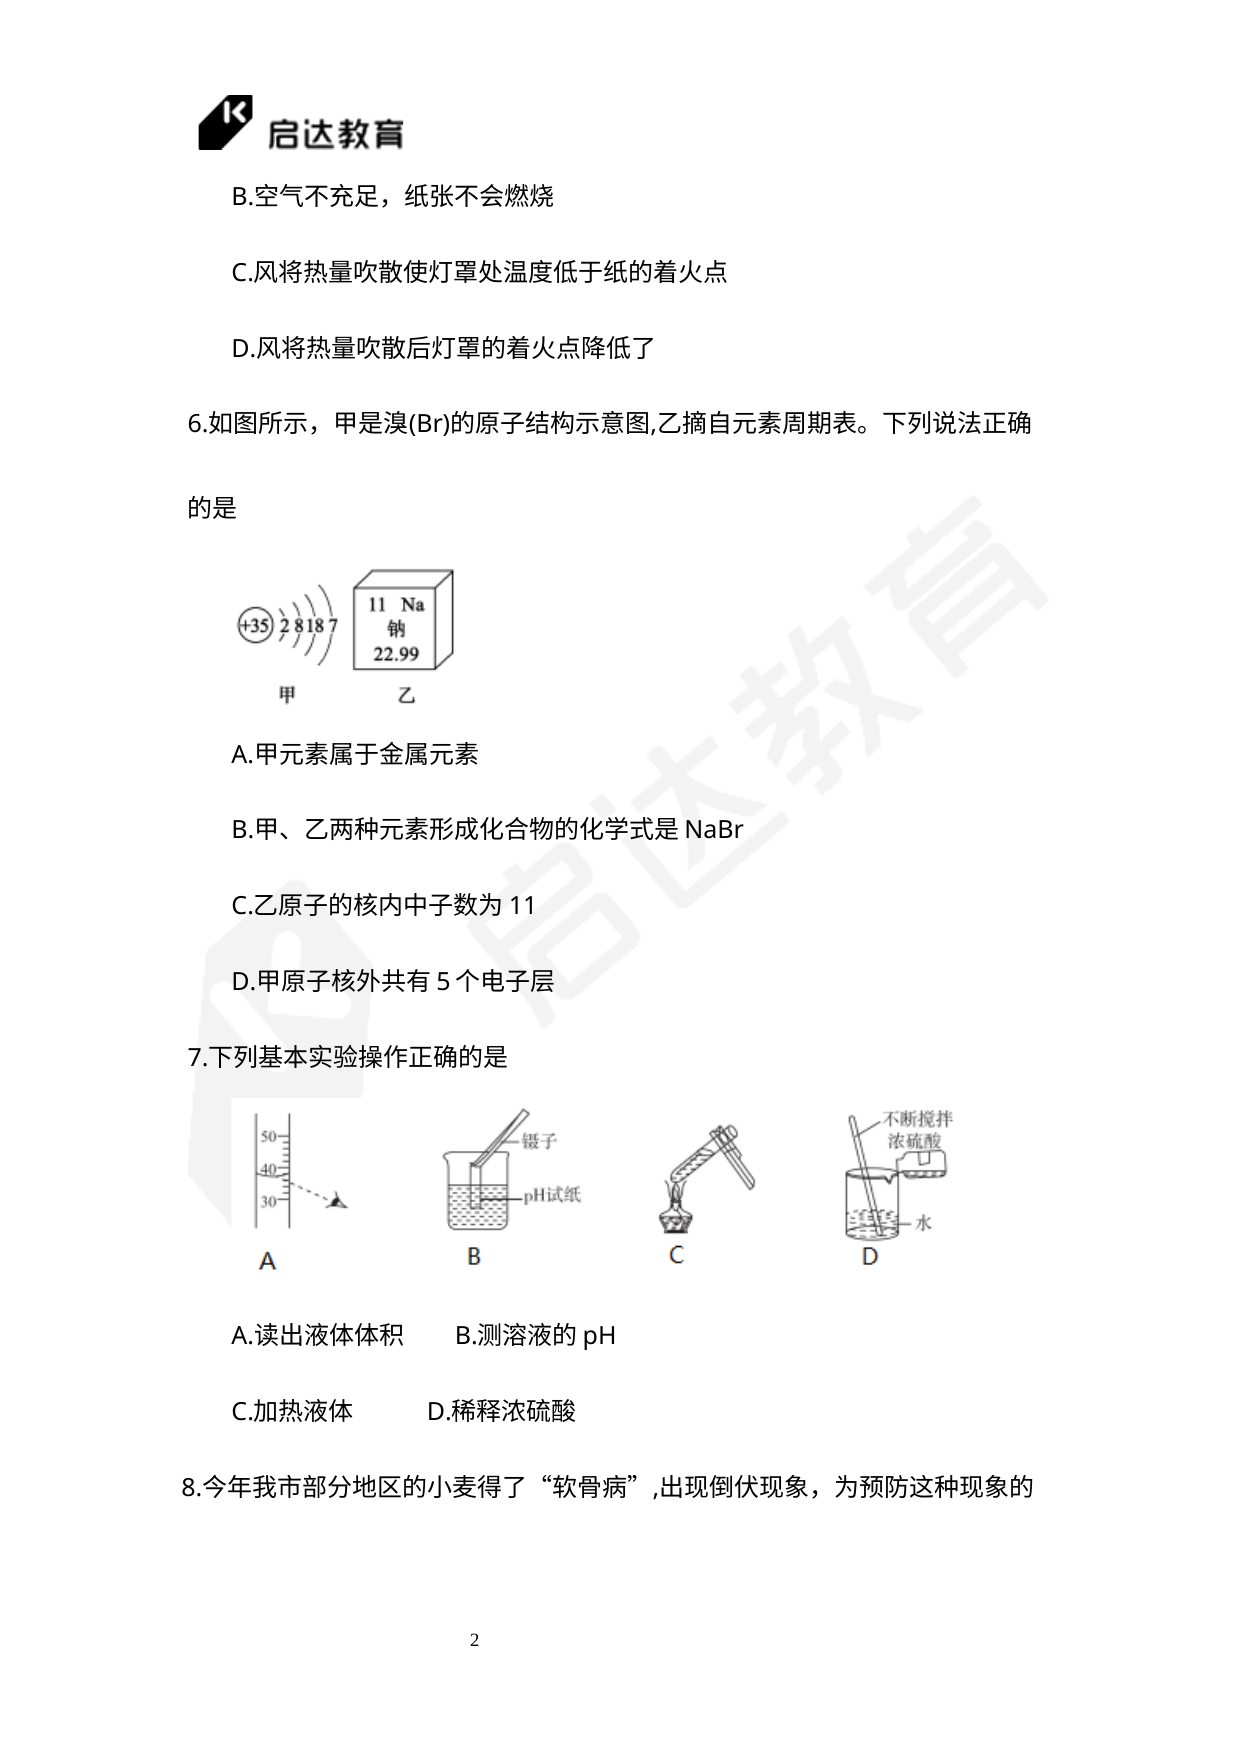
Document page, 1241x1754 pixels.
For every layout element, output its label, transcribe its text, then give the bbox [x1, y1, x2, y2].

picture [198, 95, 404, 150]
picture [231, 549, 460, 708]
text 8.今年我市部分地区的小麦得了“软骨病”,出现倒伏现象，为预防这种现象的发生，应提前施用的化肥是 [181, 1453, 1053, 1518]
text C.加热液体 D.稀释浓硫酸 [231, 1377, 1053, 1442]
text C.风将热量吹散使灯罩处温度低于纸的着火点 [231, 238, 1053, 303]
text B.甲、乙两种元素形成化合物的化学式是NaBr [231, 796, 1053, 861]
text D.风将热量吹散后灯罩的着火点降低了 [231, 314, 1053, 379]
picture [231, 1098, 968, 1276]
text A.读出液体体积 B.测溶液的pH [231, 1301, 1053, 1366]
text 6.如图所示，甲是溴(Br)的原子结构示意图,乙摘自元素周期表。下列说法正确的是 [187, 389, 1053, 539]
text A.甲元素属于金属元素 [231, 720, 1053, 785]
text B.空气不充足，纸张不会燃烧 [231, 162, 1053, 227]
text D.甲原子核外共有5个电子层 [231, 947, 1053, 1012]
text C.乙原子的核内中子数为11 [231, 871, 1053, 936]
text 7.下列基本实验操作正确的是 [187, 1023, 1053, 1088]
